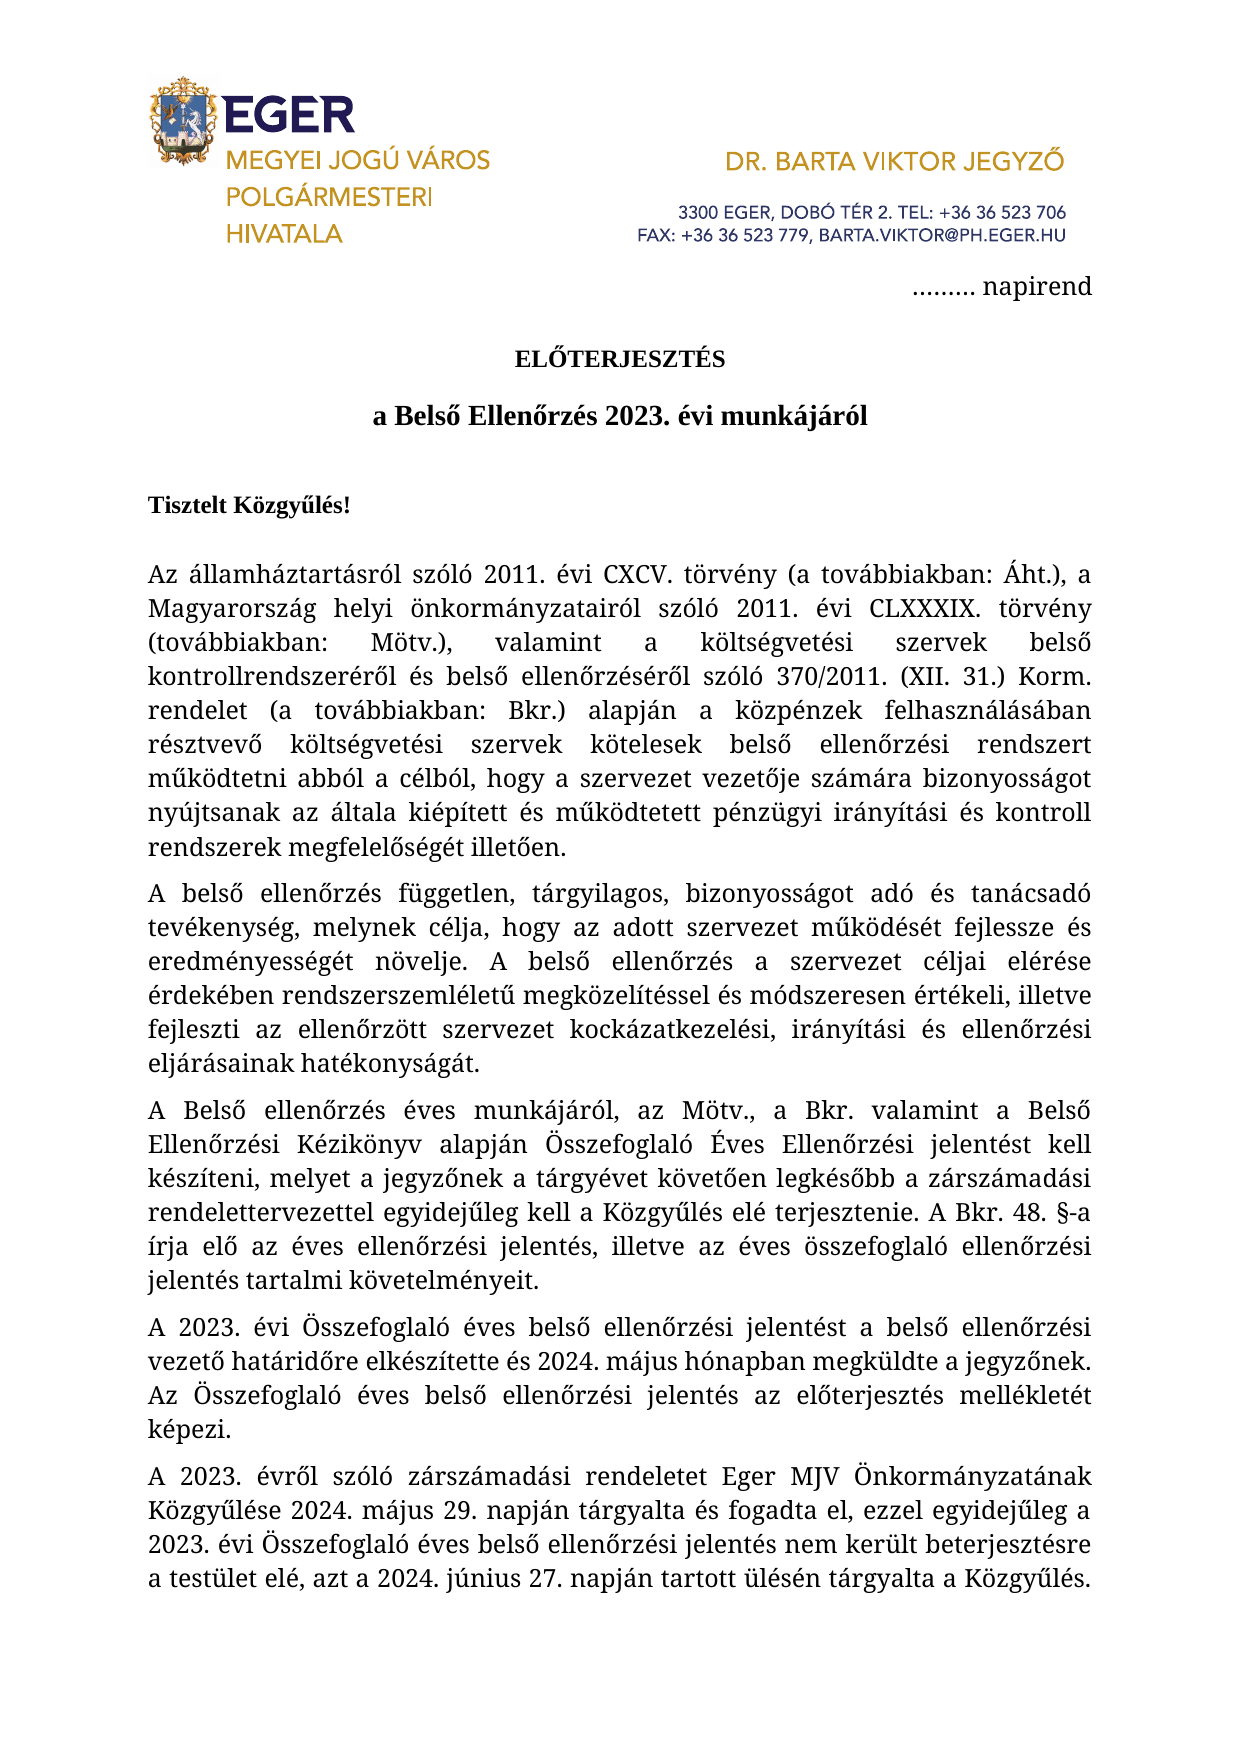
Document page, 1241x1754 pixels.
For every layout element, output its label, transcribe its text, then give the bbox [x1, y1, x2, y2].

text Az államháztartásról szóló 2011. évi CXCV. törvény (a továbbiakban: Áht.), a Magyarország helyi önkormányzatairól szóló 2011. évi CLXXXIX. törvény (továbbiakban: Mötv.), valamint a költségvetési szervek belső kontrollrendszeréről és belső ellenőrzéséről szóló 370/2011. (XII. 31.) Korm. rendelet (a továbbiakban: Bkr.) alapján a közpénzek felhasználásában résztvevő költségvetési szervek kötelesek belső ellenőrzési rendszert működtetni abból a célból, hogy a szervezet vezetője számára bizonyosságot nyújtsanak az általa kiépített és működtetett pénzügyi irányítási és kontroll rendszerek megfelelőségét illetően. [148, 557, 1093, 863]
text a Belső Ellenőrzés 2023. évi munkájáról [148, 398, 1093, 431]
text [148, 1458, 1093, 1594]
text ……… napirend [148, 269, 1093, 303]
text ELŐTERJESZTÉS [148, 344, 1093, 373]
text A 2023. évi Összefoglaló éves belső ellenőrzési jelentést a belső ellenőrzési vezető határidőre elkészítette és 2024. május hónapban megküldte a jegyzőnek. Az Összefoglaló éves belső ellenőrzési jelentés az előterjesztés mellékletét képezi. [148, 1309, 1093, 1446]
text Tisztelt Közgyűlés! [148, 490, 1093, 519]
text A belső ellenőrzés független, tárgyilagos, bizonyosságot adó és tanácsadó tevékenység, melynek célja, hogy az adott szervezet működését fejlessze és eredményességét növelje. A belső ellenőrzés a szervezet céljai elérése érdekében rendszerszemléletű megközelítéssel és módszeresen értékeli, illetve fejleszti az ellenőrzött szervezet kockázatkezelési, irányítási és ellenőrzési eljárásainak hatékonyságát. [148, 876, 1093, 1080]
text A Belső ellenőrzés éves munkájáról, az Mötv., a Bkr. valamint a Belső Ellenőrzési Kézikönyv alapján Összefoglaló Éves Ellenőrzési jelentést kell készíteni, melyet a jegyzőnek a tárgyévet követően legkésőbb a zárszámadási rendelettervezettel egyidejűleg kell a Közgyűlés elé terjesztenie. A Bkr. 48. §-a írja elő az éves ellenőrzési jelentés, illetve az éves összefoglaló ellenőrzési jelentés tartalmi követelményeit. [148, 1093, 1093, 1297]
